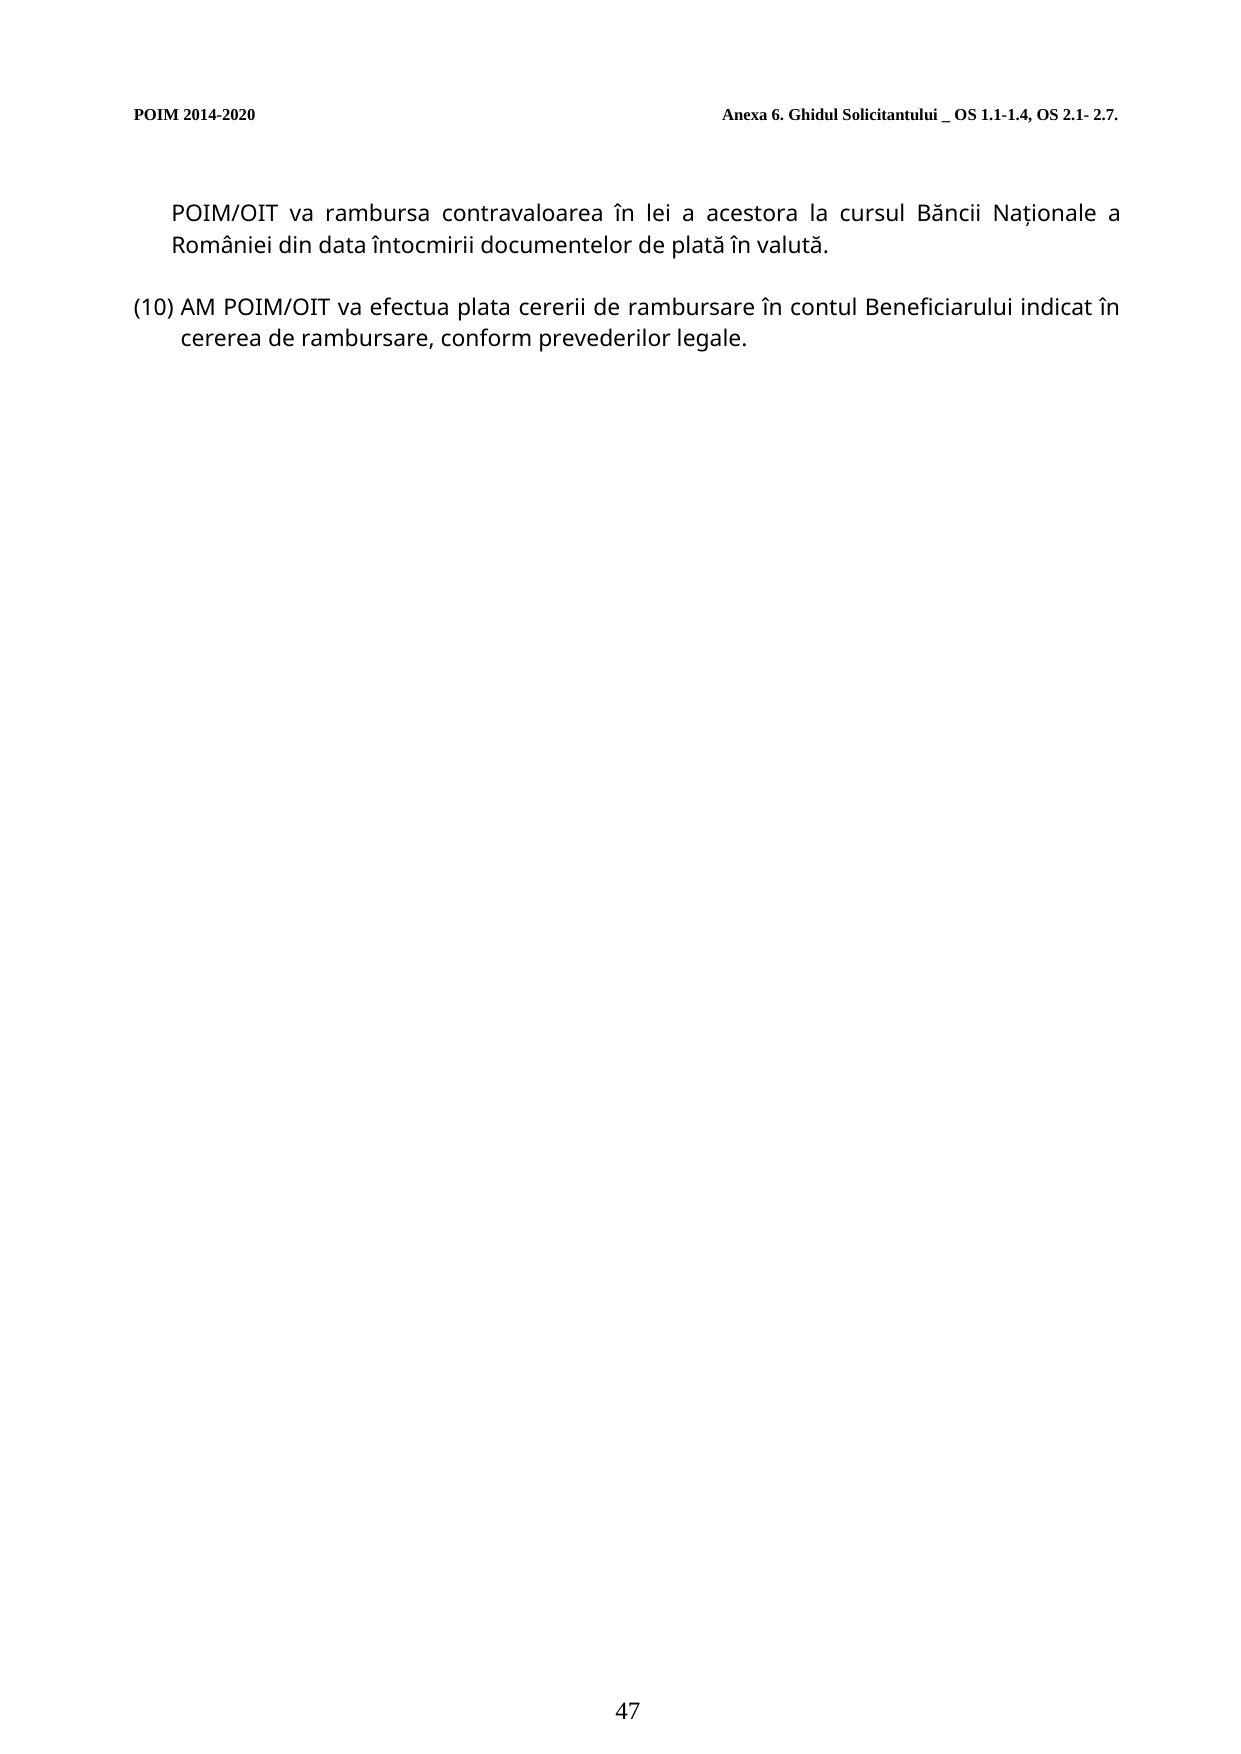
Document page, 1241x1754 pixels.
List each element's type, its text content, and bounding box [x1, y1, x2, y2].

list AM POIM/OIT va efectua plata cererii de rambursare în contul Beneficiarului indicat în cererea de rambursare, conform prevederilor legale. [133, 291, 1122, 353]
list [133, 197, 1122, 260]
